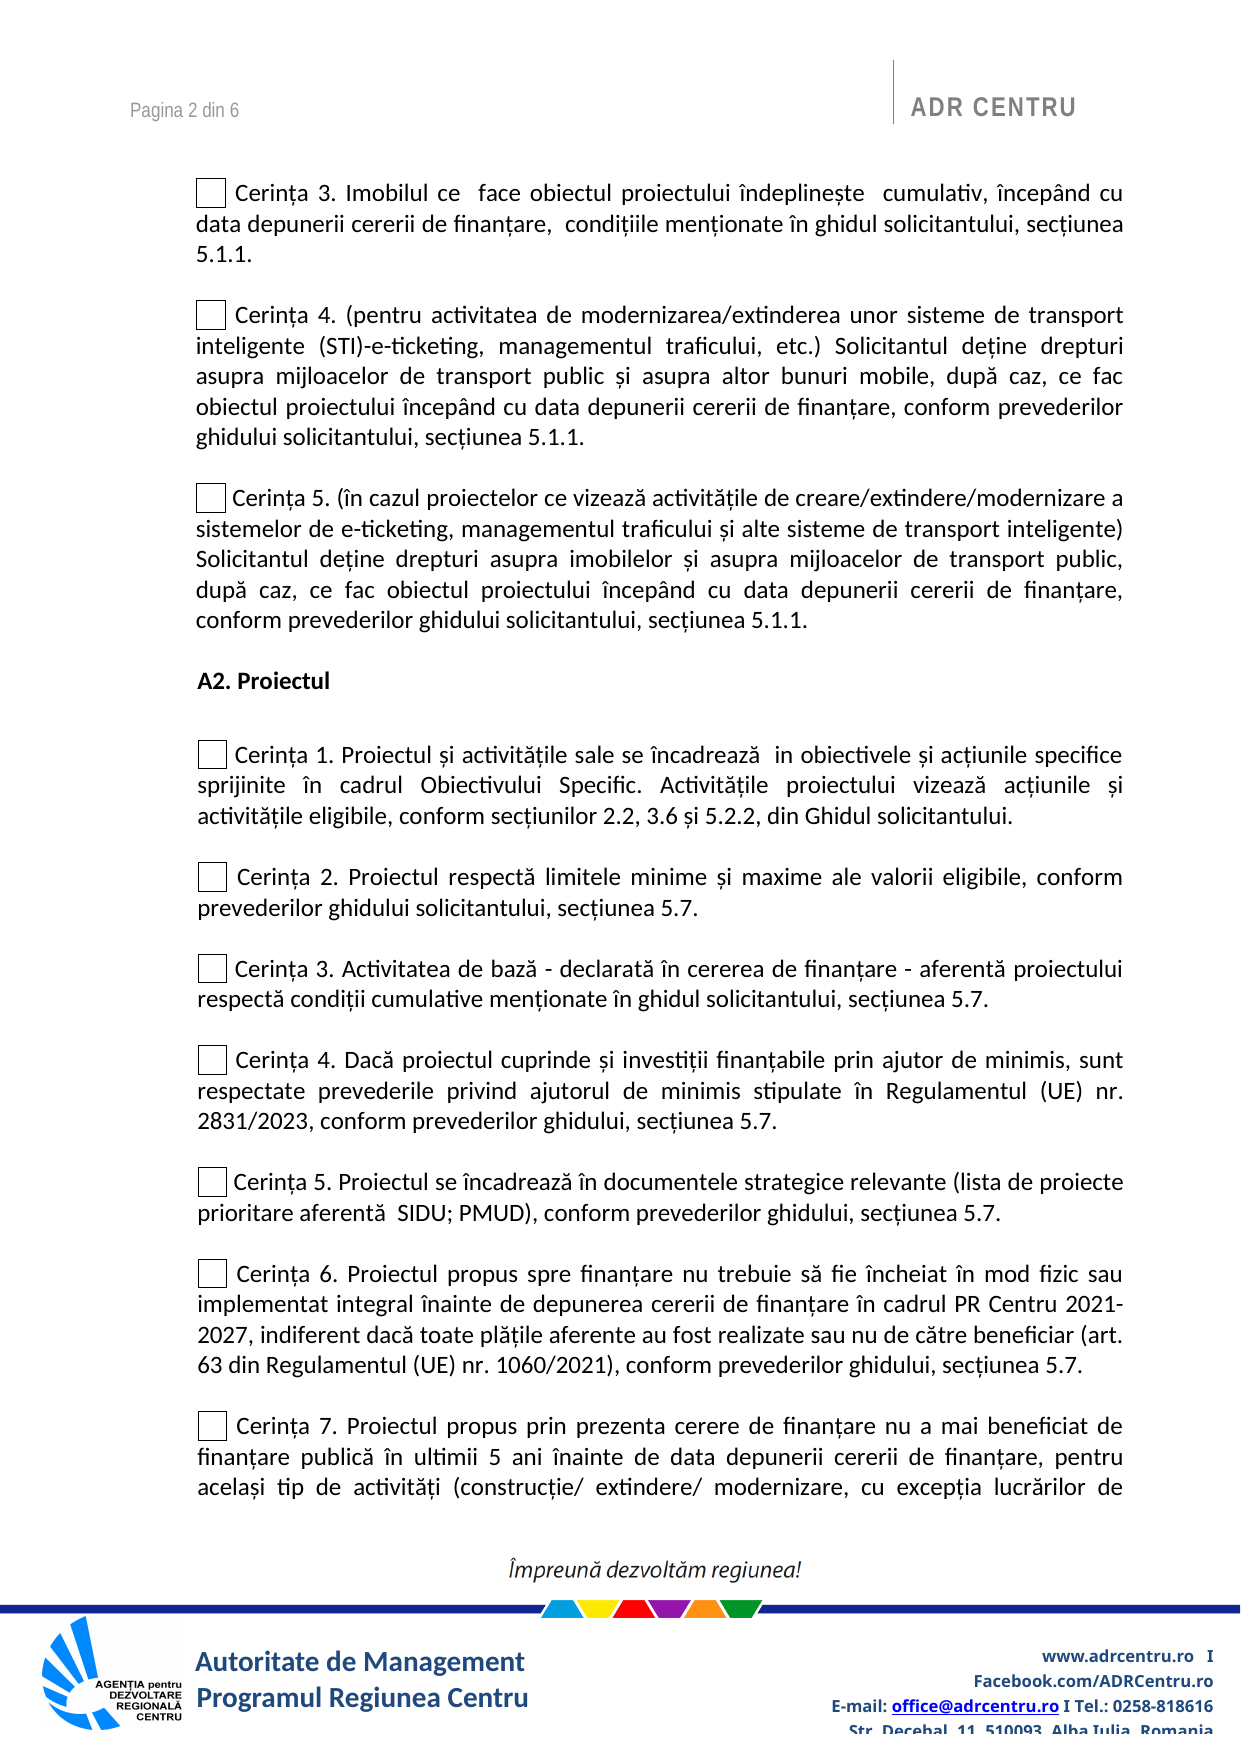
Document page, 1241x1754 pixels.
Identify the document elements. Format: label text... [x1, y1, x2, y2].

text Cerința 2. Proiectul respectă limitele minime și maxime ale valorii eligibile, conform prevederilor ghidului solicitantului, secțiunea 5.7. [197, 861, 1125, 922]
text Cerința 3. Activitatea de bază - declarată în cererea de finanțare - aferentă proiectului respectă condiții cumulative menționate în ghidul solicitantului, secțiunea 5.7. [197, 953, 1125, 1014]
text Cerința 5. (în cazul proiectelor ce vizează activitățile de creare/extindere/modernizare a sistemelor de e-ticketing, managementul traficului și alte sisteme de transport inteligente) Solicitantul deține drepturi asupra imobilelor și asupra mijloacelor de transport public, după caz, ce fac obiectul proiectului începând cu data depunerii cererii de finanțare, conform prevederilor ghidului solicitantului, secțiunea 5.1.1. [196, 482, 1125, 635]
picture [574, 1600, 1241, 1618]
text Cerința 5. Proiectul se încadrează în documentele strategice relevante (lista de proiecte prioritare aferentă SIDU; PMUD), conform prevederilor ghidului, secțiunea 5.7. [197, 1166, 1125, 1227]
text Cerința 4. (pentru activitatea de modernizarea/extinderea unor sisteme de transport inteligente (STI)-e-ticketing, managementul traficului, etc.) Solicitantul deține drepturi asupra mijloacelor de transport public și asupra altor bunuri mobile, după caz, ce fac obiectul proiectului începând cu data depunerii cererii de finanțare, conform prevederilor ghidului solicitantului, secțiunea 5.1.1. [196, 299, 1125, 452]
text Cerința 1. Proiectul și activitățile sale se încadrează in obiectivele și acțiunile specifice sprijinite în cadrul Obiectivului Specific. Activitățile proiectului vizează acțiunile și activitățile eligibile, conform secțiunilor 2.2, 3.6 și 5.2.2, din Ghidul solicitantului. [197, 739, 1125, 831]
text A2. Proiectul [197, 666, 1125, 696]
text Cerința 3. Imobilul ce face obiectul proiectului îndeplinește cumulativ, începând cu data depunerii cererii de finanțare, condițiile menționate în ghidul solicitantului, secțiunea 5.1.1. [196, 177, 1125, 269]
text Cerința 4. Dacă proiectul cuprinde și investiții finanțabile prin ajutor de minimis, sunt respectate prevederile privind ajutorul de minimis stipulate în Regulamentul (UE) nr. 2831/2023, conform prevederilor ghidului, secțiunea 5.7. [197, 1044, 1125, 1136]
text Cerința 6. Proiectul propus spre finanțare nu trebuie să fie încheiat în mod fizic sau implementat integral înainte de depunerea cererii de finanțare în cadrul PR Centru 2021-2027, indiferent dacă toate plățile aferente au fost realizate sau nu de către beneficiar (art. 63 din Regulamentul (UE) nr. 1060/2021), conform prevederilor ghidului, secțiunea 5.7. [197, 1258, 1125, 1380]
picture [0, 1600, 550, 1730]
picture [495, 1556, 814, 1583]
